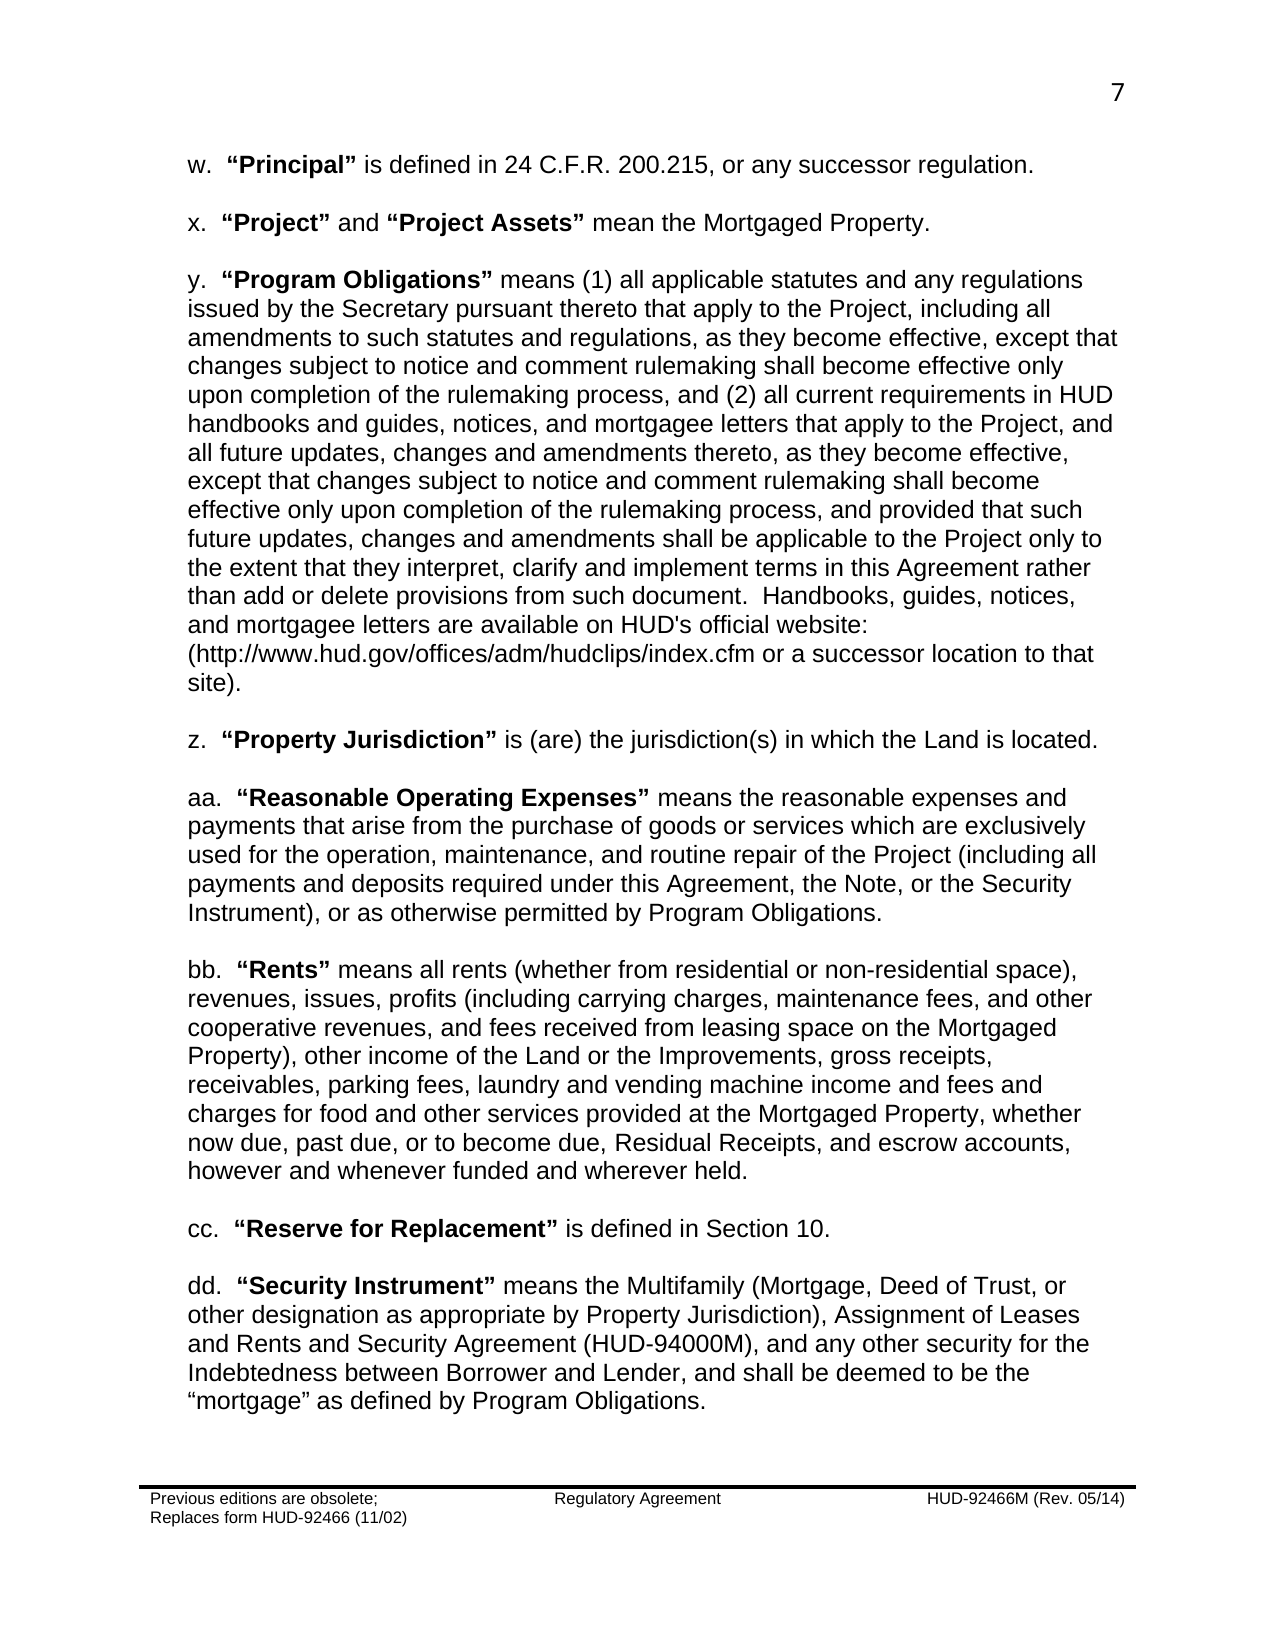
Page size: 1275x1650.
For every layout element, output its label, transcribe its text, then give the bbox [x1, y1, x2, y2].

text aa. “Reasonable Operating Expenses” means the reasonable expenses and payments that arise from the purchase of goods or services which are exclusively used for the operation, maintenance, and routine repair of the Project (including all payments and deposits required under this Agreement, the Note, or the Security Instrument), or as otherwise permitted by Program Obligations. [187, 782, 1125, 926]
text dd. “Security Instrument” means the Multifamily (Mortgage, Deed of Trust, or other designation as appropriate by Property Jurisdiction), Assignment of Leases and Rents and Security Agreement (HUD-94000M), and any other security for the Indebtedness between Borrower and Lender, and shall be deemed to be the “mortgage” as defined by Program Obligations. [187, 1271, 1125, 1415]
text x. “Project” and “Project Assets” mean the Mortgaged Property. [187, 207, 1125, 236]
text bb. “Rents” means all rents (whether from residential or non-residential space), revenues, issues, profits (including carrying charges, maintenance fees, and other cooperative revenues, and fees received from leasing space on the Mortgaged Property), other income of the Land or the Improvements, gross receipts, receivables, parking fees, laundry and vending machine income and fees and charges for food and other services provided at the Mortgaged Property, whether now due, past due, or to become due, Residual Receipts, and escrow accounts, however and whenever funded and wherever held. [187, 955, 1125, 1185]
text cc. “Reserve for Replacement” is defined in Section 10. [187, 1214, 1125, 1242]
text z. “Property Jurisdiction” is (are) the jurisdiction(s) in which the Land is located. [187, 725, 1125, 754]
text y. “Program Obligations” means (1) all applicable statutes and any regulations issued by the Secretary pursuant thereto that apply to the Project, including all amendments to such statutes and regulations, as they become effective, except that changes subject to notice and comment rulemaking shall become effective only upon completion of the rulemaking process, and (2) all current requirements in HUD handbooks and guides, notices, and mortgagee letters that apply to the Project, and all future updates, changes and amendments thereto, as they become effective, except that changes subject to notice and comment rulemaking shall become effective only upon completion of the rulemaking process, and provided that such future updates, changes and amendments shall be applicable to the Project only to the extent that they interpret, clarify and implement terms in this Agreement rather than add or delete provisions from such document. Handbooks, guides, notices, and mortgagee letters are available on HUD's official website: (http://www.hud.gov/offices/adm/hudclips/index.cfm or a successor location to that site). [187, 265, 1125, 696]
text w. “Principal” is defined in 24 C.F.R. 200.215, or any successor regulation. [187, 150, 1125, 179]
